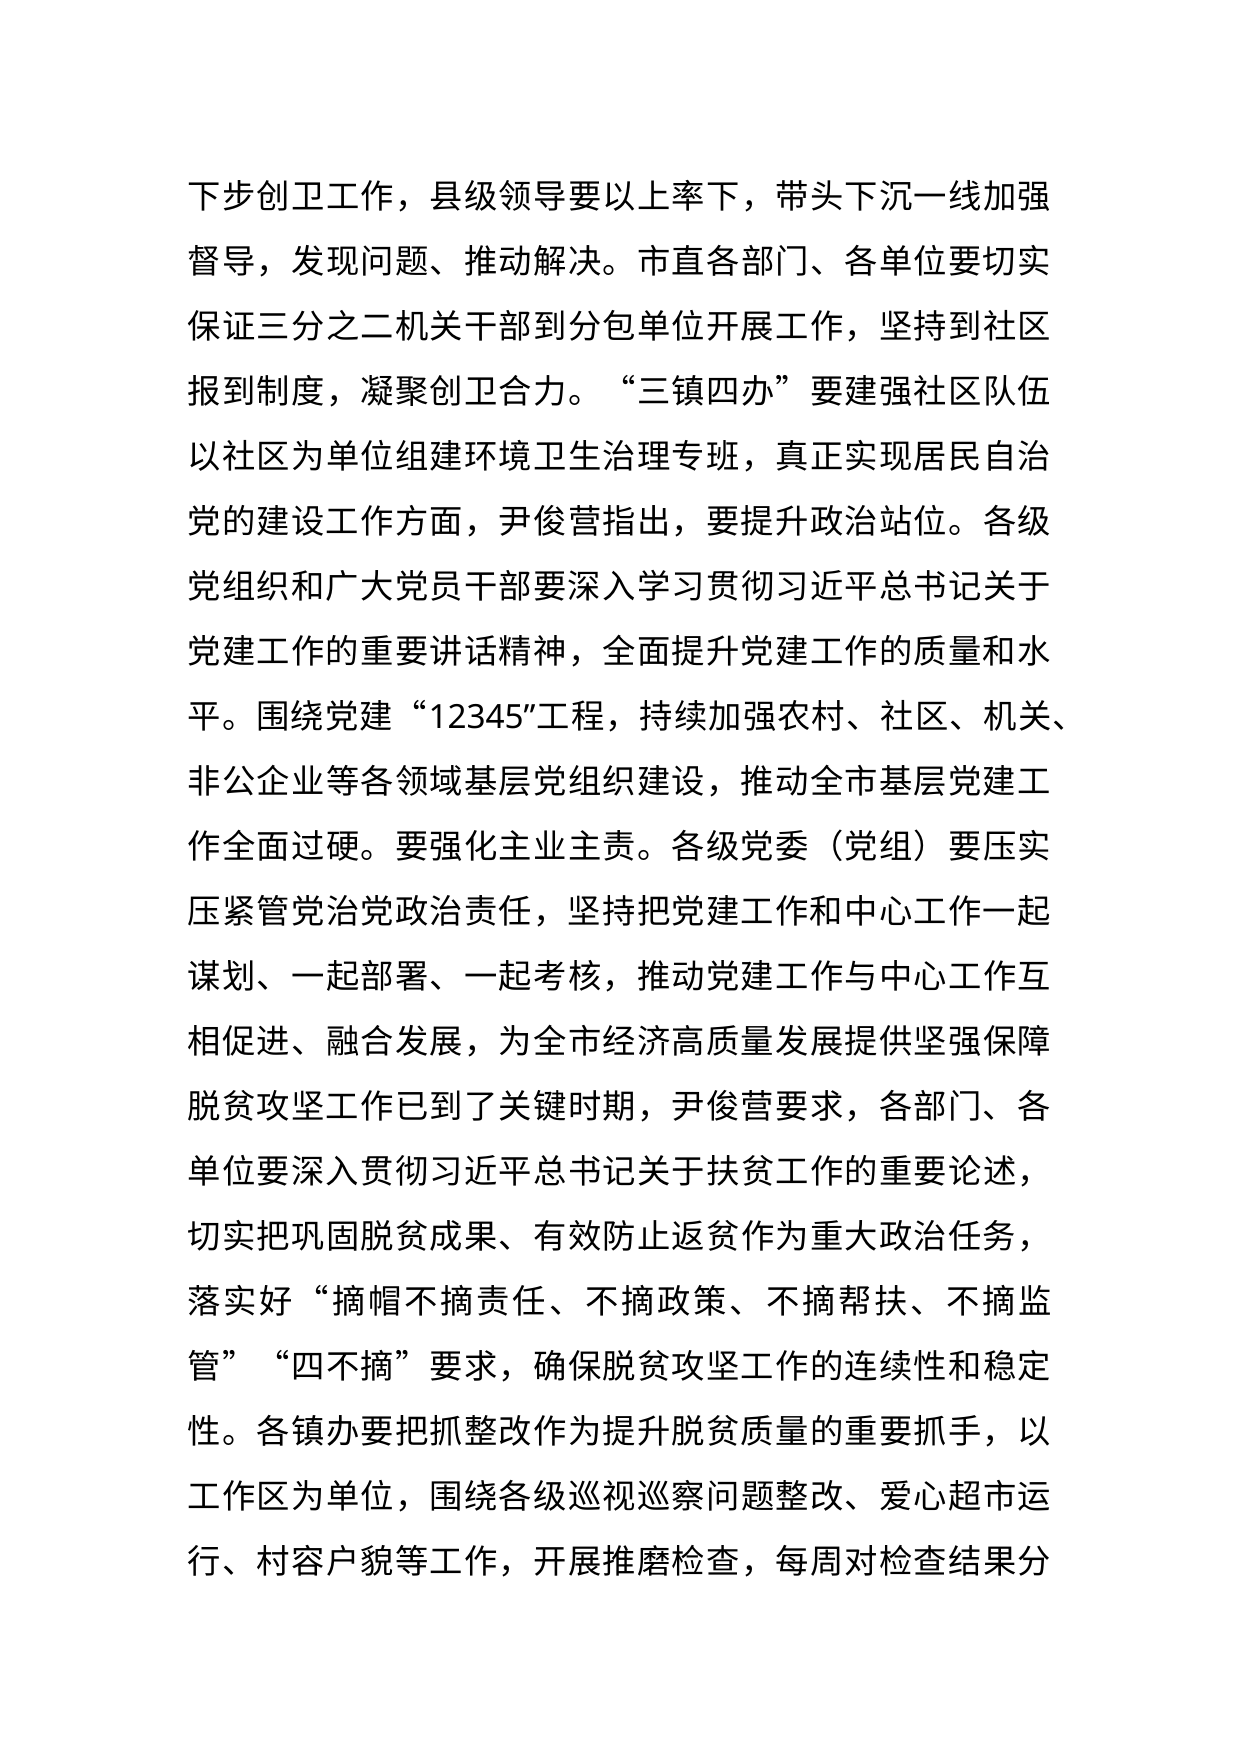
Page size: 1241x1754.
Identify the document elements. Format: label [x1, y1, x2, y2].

text [187, 162, 1053, 1592]
